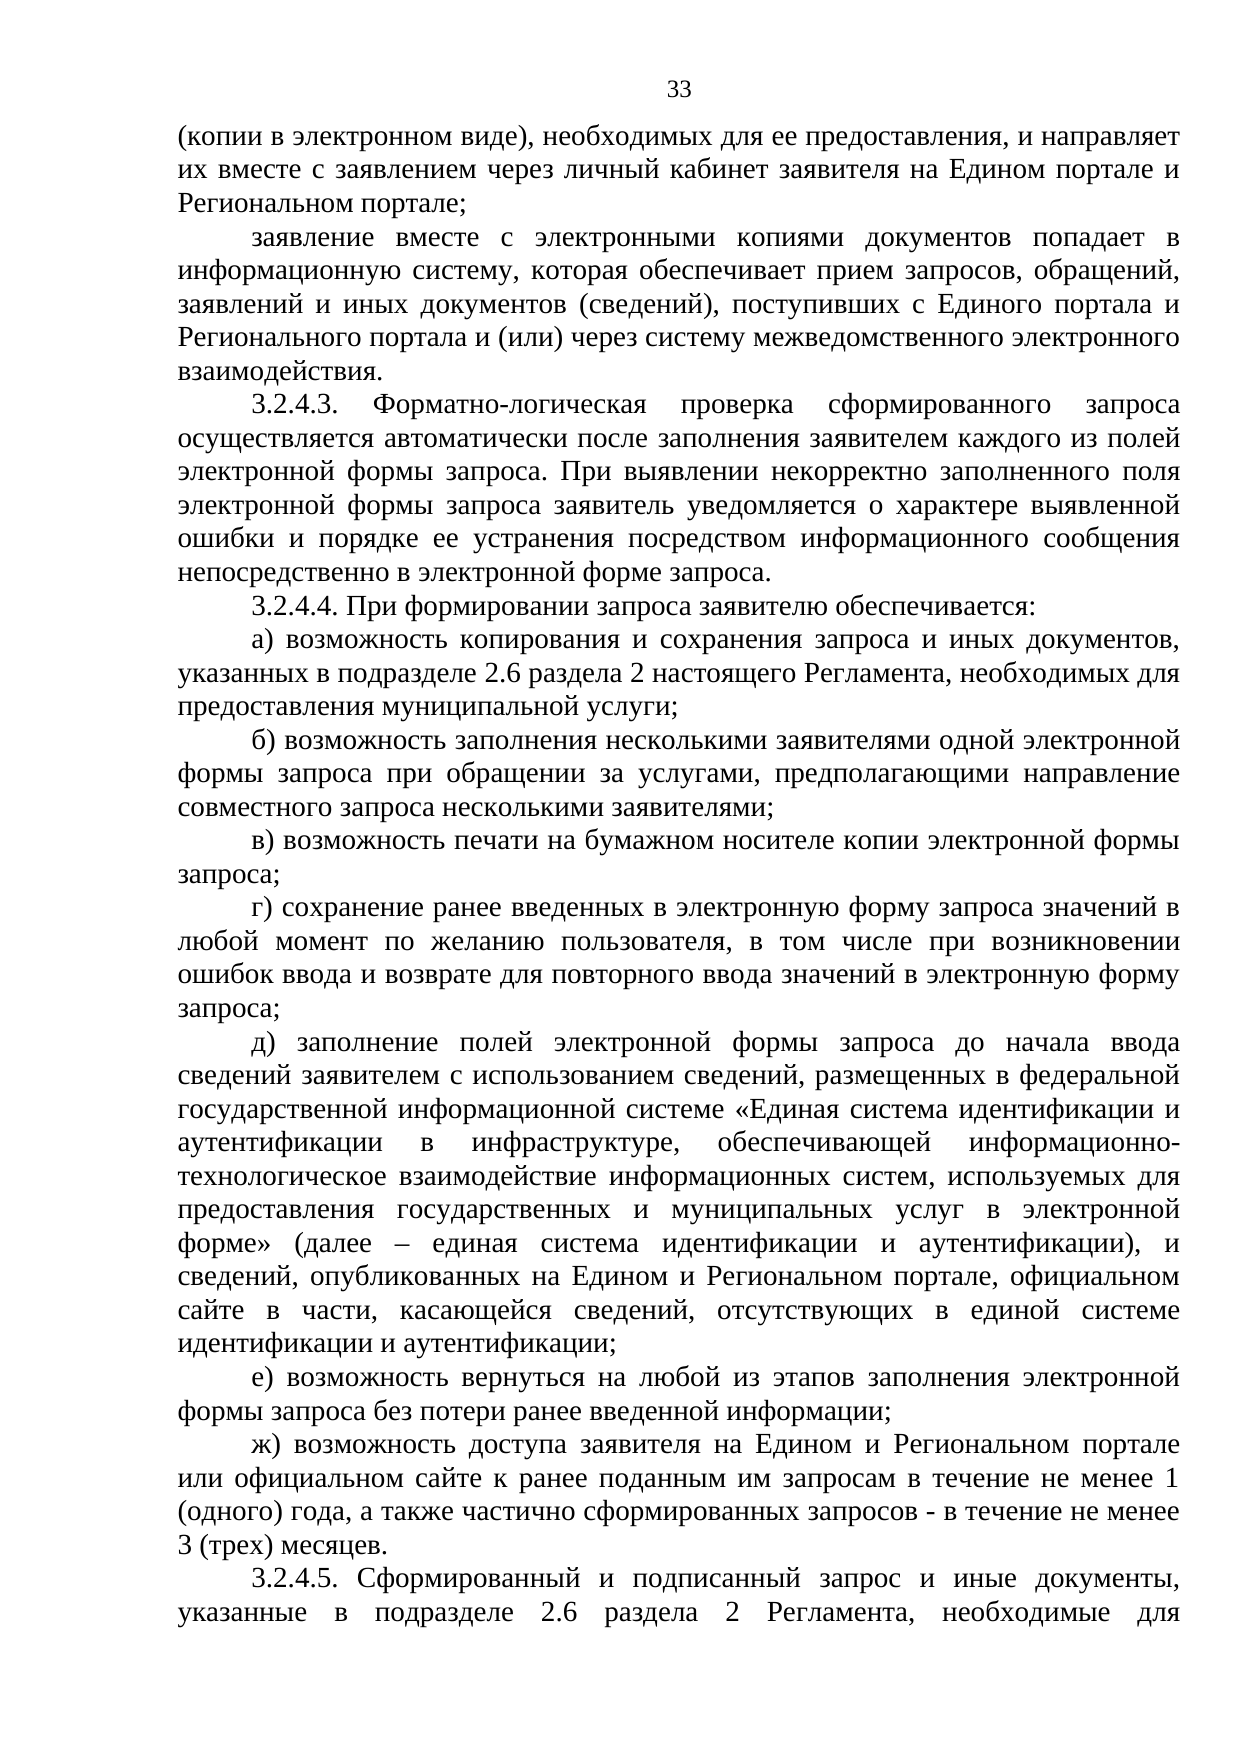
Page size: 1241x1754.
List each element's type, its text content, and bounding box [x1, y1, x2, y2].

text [177, 1560, 1181, 1627]
text в) возможность печати на бумажном носителе копии электронной формы запроса; [177, 822, 1181, 889]
text б) возможность заполнения несколькими заявителями одной электронной формы запроса при обращении за услугами, предполагающими направление совместного запроса несколькими заявителями; [177, 722, 1181, 822]
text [177, 118, 1181, 219]
text е) возможность вернуться на любой из этапов заполнения электронной формы запроса без потери ранее введенной информации; [177, 1359, 1181, 1426]
text д) заполнение полей электронной формы запроса до начала ввода сведений заявителем с использованием сведений, размещенных в федеральной государственной информационной системе «Единая система идентификации и аутентификации в инфраструктуре, обеспечивающей информационно-технологическое взаимодействие информационных систем, используемых для предоставления государственных и муниципальных услуг в электронной форме» (далее – единая система идентификации и аутентификации), и сведений, опубликованных на Едином и Региональном портале, официальном сайте в части, касающейся сведений, отсутствующих в единой системе идентификации и аутентификации; [177, 1024, 1181, 1359]
text ж) возможность доступа заявителя на Едином и Региональном портале или официальном сайте к ранее поданным им запросам в течение не менее 1 (одного) года, а также частично сформированных запросов - в течение не менее 3 (трех) месяцев. [177, 1426, 1181, 1560]
text заявление вместе с электронными копиями документов попадает в информационную систему, которая обеспечивает прием запросов, обращений, заявлений и иных документов (сведений), поступивших с Единого портала и Регионального портала и (или) через систему межведомственного электронного взаимодействия. [177, 219, 1181, 386]
text г) сохранение ранее введенных в электронную форму запроса значений в любой момент по желанию пользователя, в том числе при возникновении ошибок ввода и возврате для повторного ввода значений в электронную форму запроса; [177, 889, 1181, 1024]
text 3.2.4.4. При формировании запроса заявителю обеспечивается: [177, 588, 1181, 621]
text 3.2.4.3. Форматно-логическая проверка сформированного запроса осуществляется автоматически после заполнения заявителем каждого из полей электронной формы запроса. При выявлении некорректно заполненного поля электронной формы запроса заявитель уведомляется о характере выявленной ошибки и порядке ее устранения посредством информационного сообщения непосредственно в электронной форме запроса. [177, 386, 1181, 588]
text а) возможность копирования и сохранения запроса и иных документов, указанных в подразделе 2.6 раздела 2 настоящего Регламента, необходимых для предоставления муниципальной услуги; [177, 621, 1181, 722]
